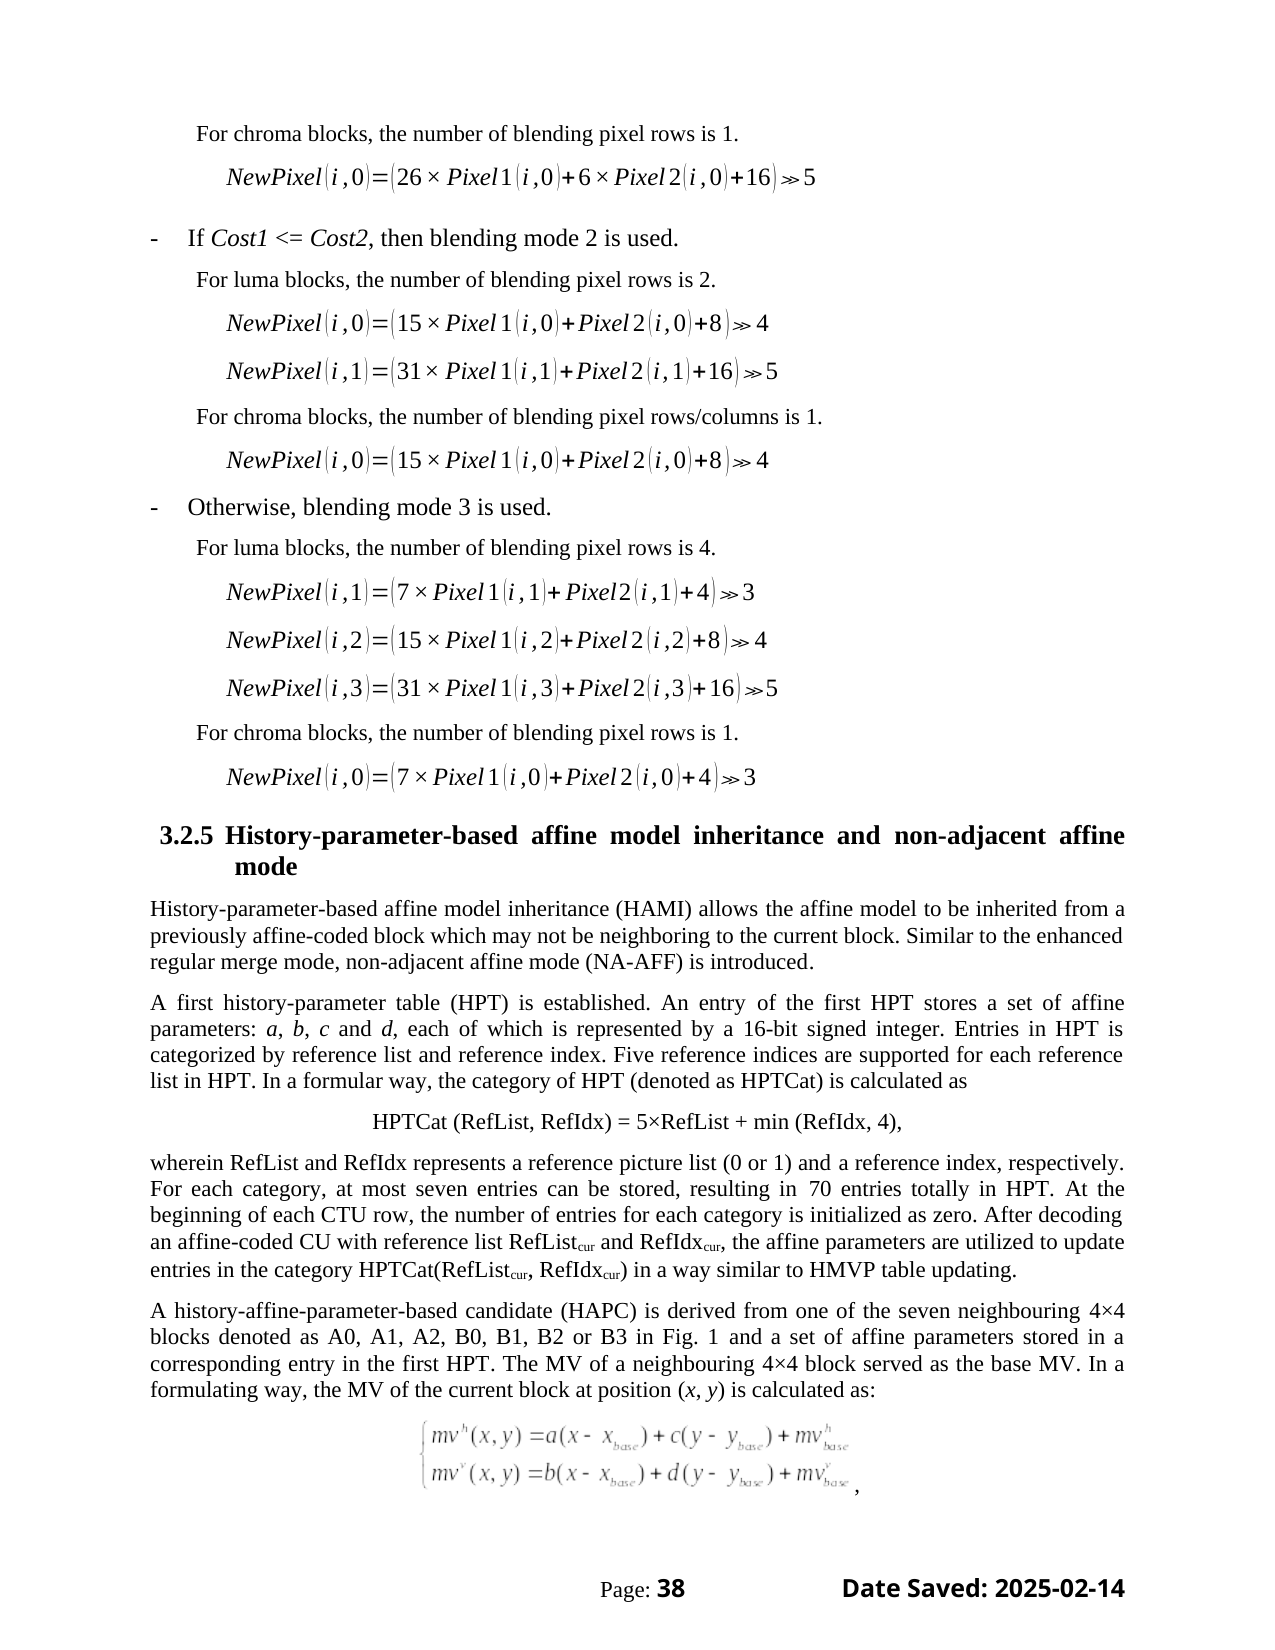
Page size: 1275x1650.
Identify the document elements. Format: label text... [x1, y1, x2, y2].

subtitle History-parameter-based affine model inheritance and non-adjacent affine mode [159, 819, 1125, 881]
list If Cost1 <= Cost2, then blending mode 2 is used. [150, 223, 1125, 252]
text For luma blocks, the number of blending pixel rows is 2. [196, 266, 1125, 292]
text For chroma blocks, the number of blending pixel rows is 1. [150, 719, 1125, 746]
text History-parameter-based affine model inheritance (HAMI) allows the affine model to be inherited from a previously affine-coded block which may not be neighboring to the current block. Similar to the enhanced regular merge mode, non-adjacent affine mode (NA-AFF) is introduced. [150, 895, 1125, 974]
text A first history-parameter table (HPT) is established. An entry of the first HPT stores a set of affine parameters: a, b, c and d, each of which is represented by a 16-bit signed integer. Entries in HPT is categorized by reference list and reference index. Five reference indices are supported for each reference list in HPT. In a formular way, the category of HPT (denoted as HPTCat) is calculated as [150, 988, 1125, 1094]
text For luma blocks, the number of blending pixel rows is 4. [150, 534, 1125, 561]
text For chroma blocks, the number of blending pixel rows is 1. [196, 120, 1125, 146]
text , [150, 1417, 1125, 1498]
text For chroma blocks, the number of blending pixel rows/columns is 1. [196, 403, 1125, 429]
text A history-affine-parameter-based candidate (HAPC) is derived from one of the seven neighbouring 4×4 blocks denoted as A0, A1, A2, B0, B1, B2 or B3 in Fig. 1 and a set of affine parameters stored in a corresponding entry in the first HPT. The MV of a neighbouring 4×4 block served as the base MV. In a formulating way, the MV of the current block at position (x, y) is calculated as: [150, 1297, 1125, 1402]
text wherein RefList and RefIdx represents a reference picture list (0 or 1) and a reference index, respectively. For each category, at most seven entries can be stored, resulting in 70 entries totally in HPT. At the beginning of each CTU row, the number of entries for each category is initialized as zero. After decoding an affine-coded CU with reference list RefListcur and RefIdxcur, the affine parameters are utilized to update entries in the category HPTCat(RefListcur, RefIdxcur) in a way similar to HMVP table updating. [150, 1149, 1125, 1283]
list Otherwise, blending mode 3 is used. [150, 492, 1125, 520]
text HPTCat (RefList, RefIdx) = 5×RefList + min (RefIdx, 4), [150, 1108, 1125, 1134]
